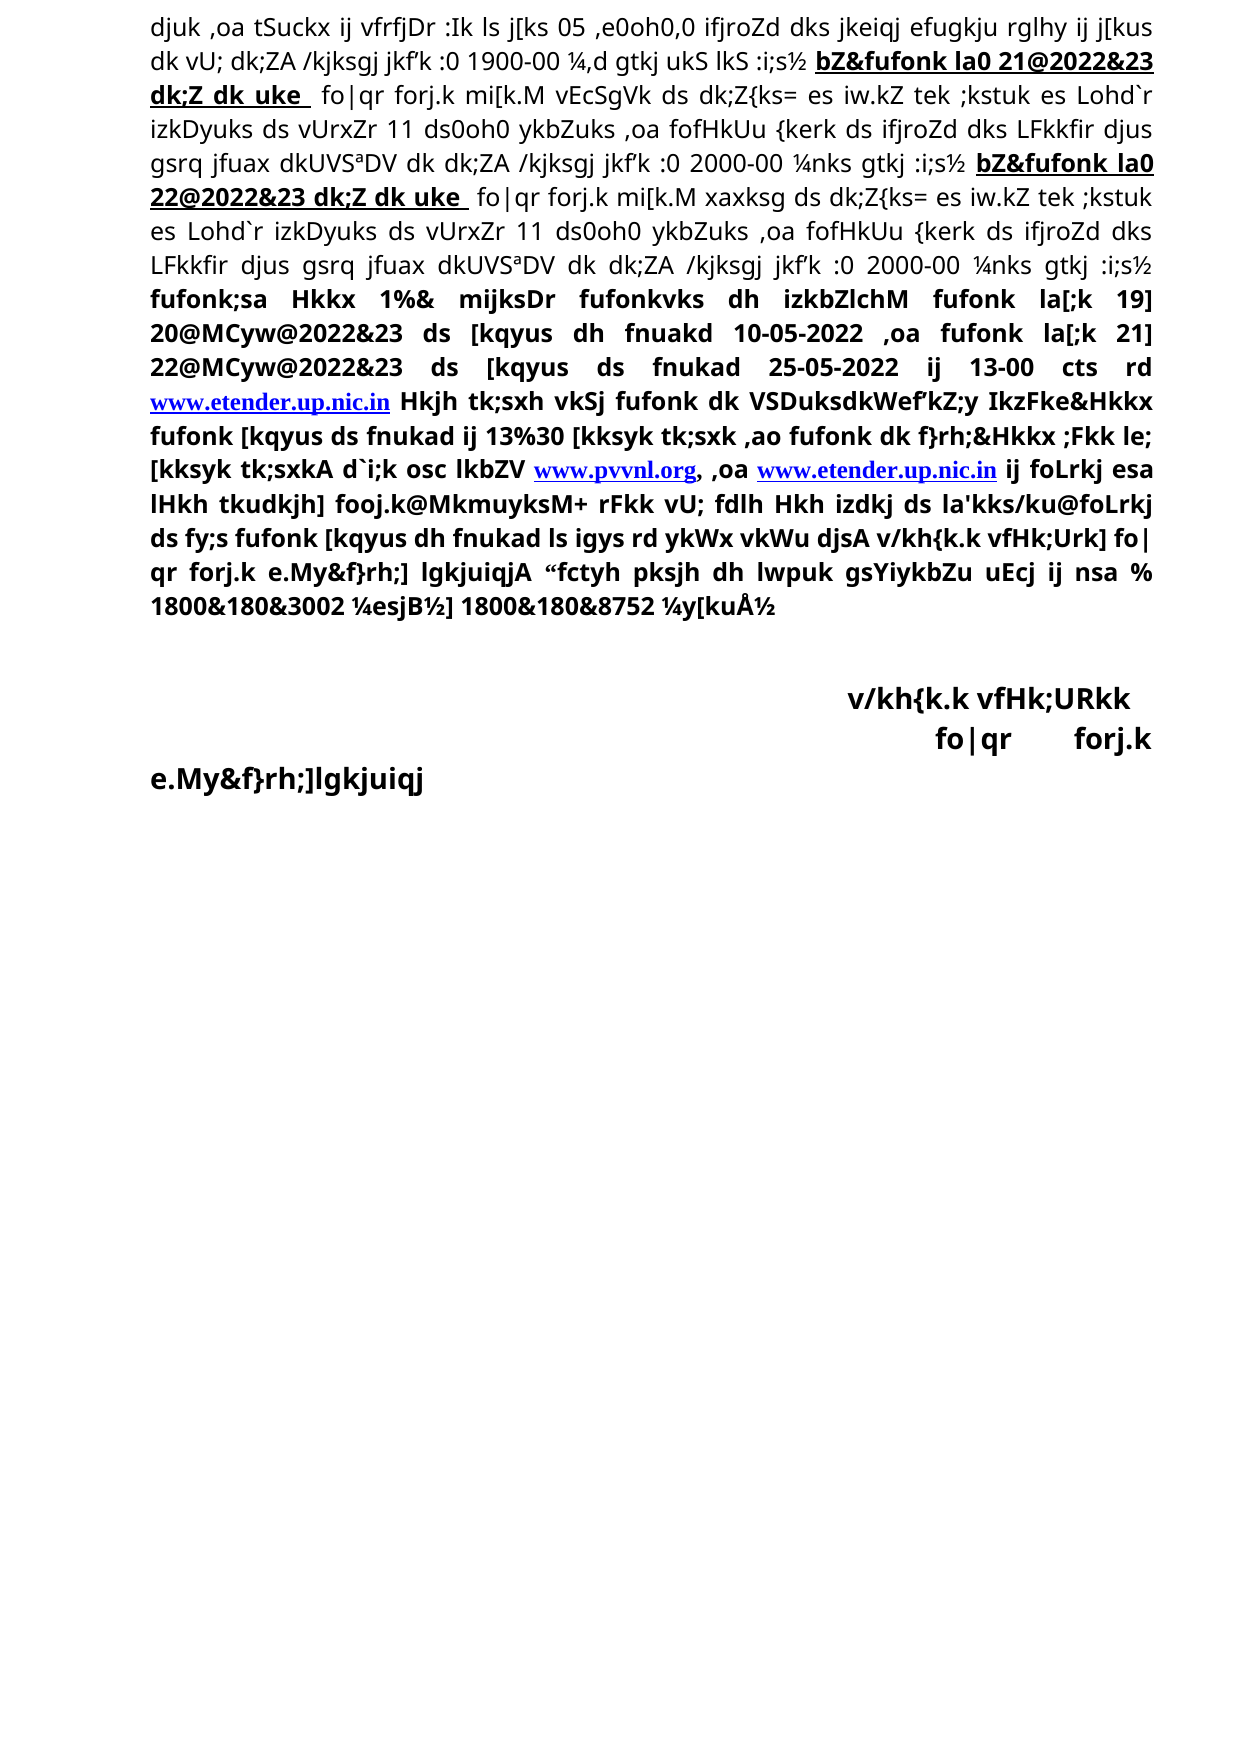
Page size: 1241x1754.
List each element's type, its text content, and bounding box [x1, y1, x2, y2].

text fo|qr forj.k e.My&f}rh;]lgkjuiqj [150, 718, 1152, 798]
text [150, 9, 1154, 622]
text v/kh{k.k vfHk;URkk [150, 678, 1152, 718]
